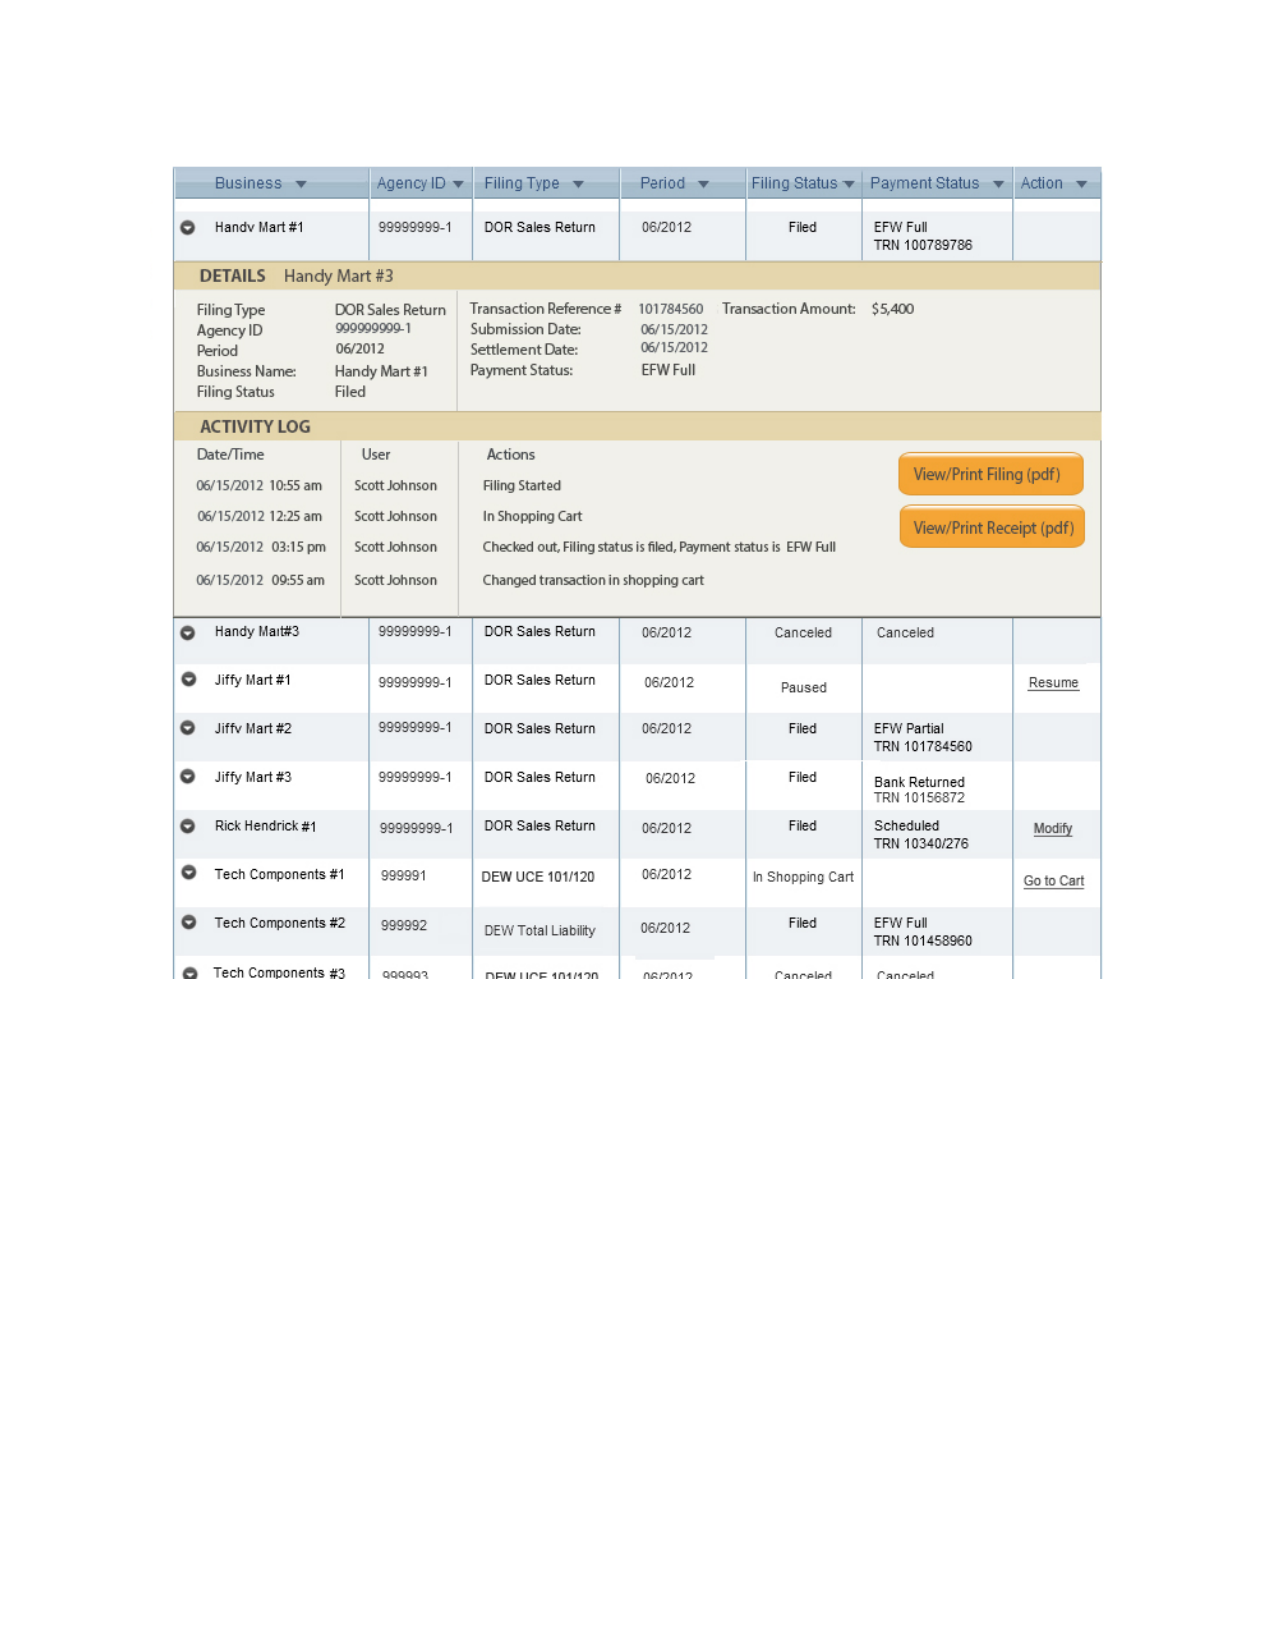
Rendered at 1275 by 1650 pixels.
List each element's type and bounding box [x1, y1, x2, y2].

picture [150, 150, 1125, 979]
